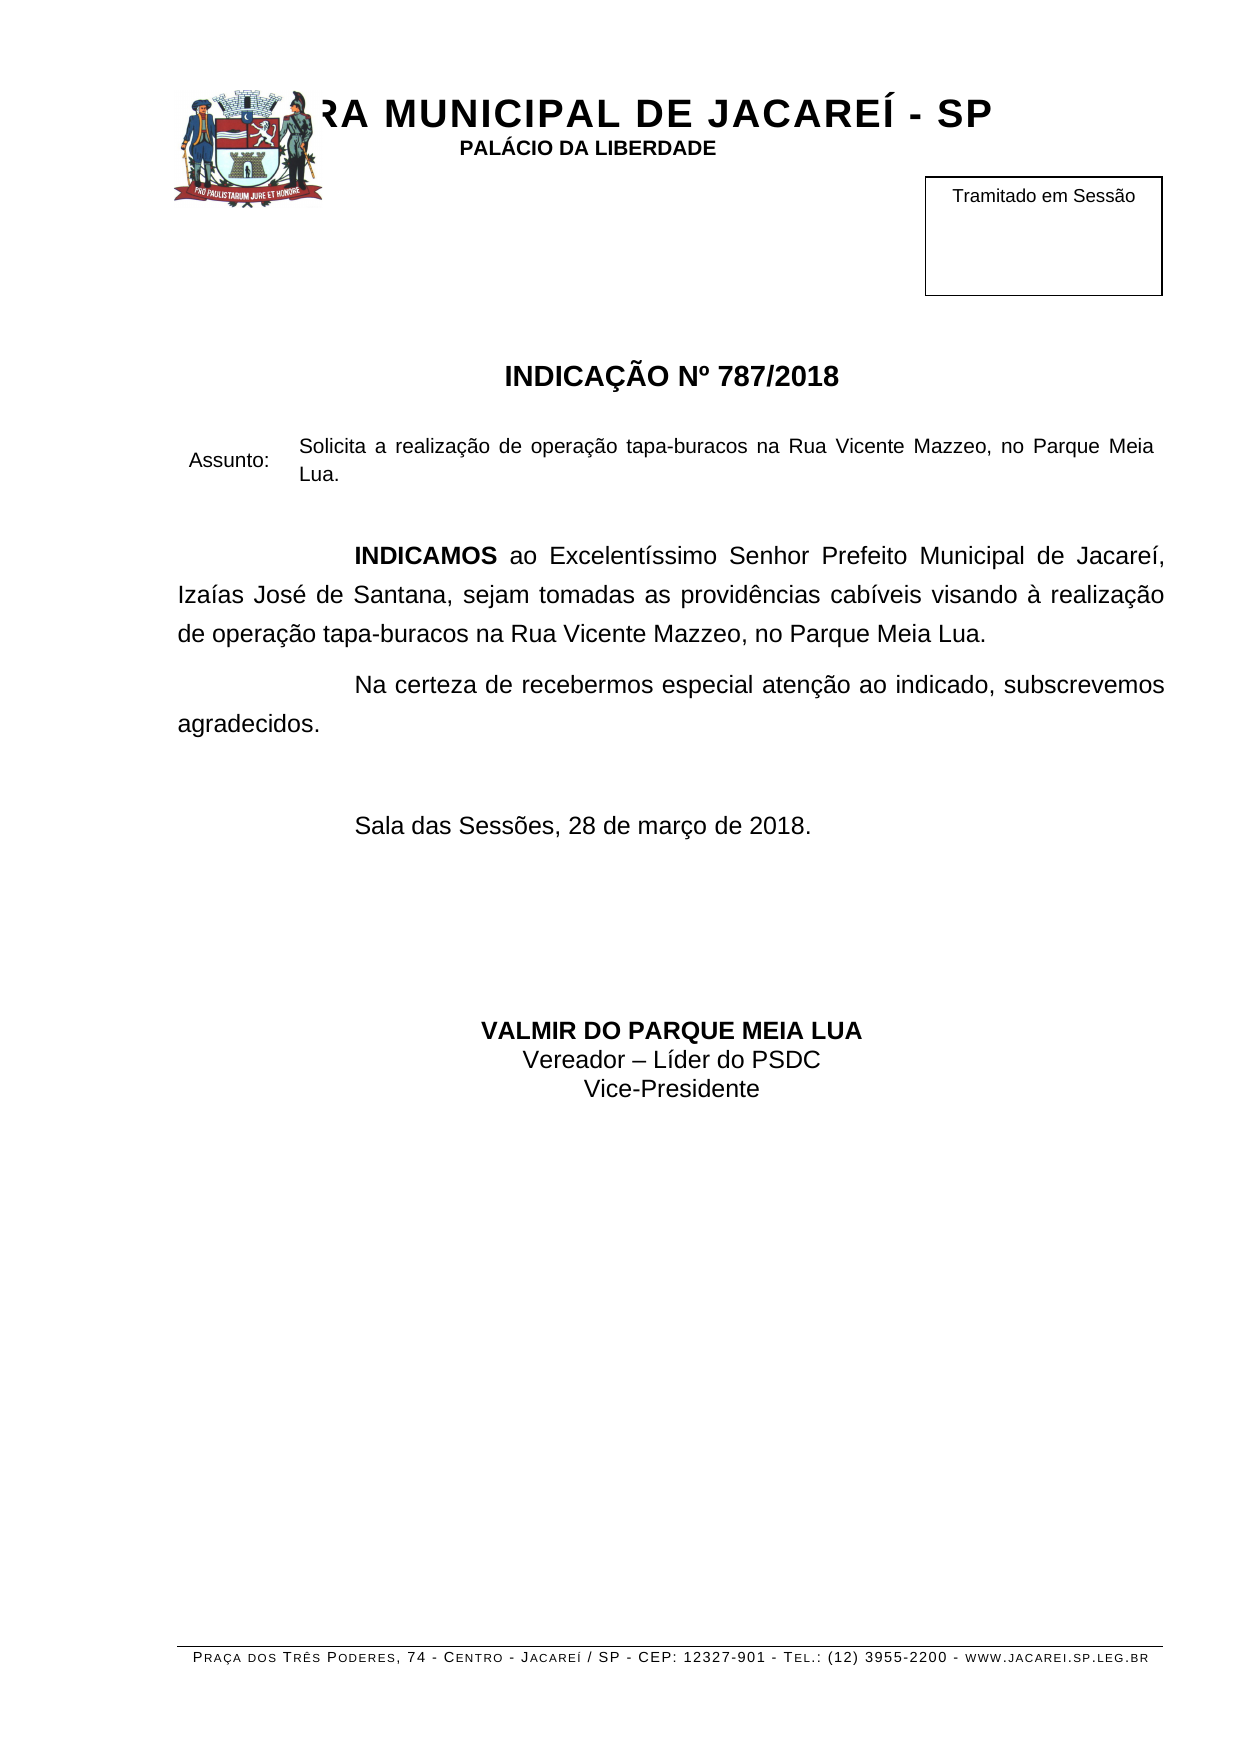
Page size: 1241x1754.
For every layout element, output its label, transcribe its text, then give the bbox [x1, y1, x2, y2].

text das , 28 de março de 2018. [177, 811, 1166, 840]
text Na certeza de recebermos especial atenção ao indicado, subscrevemos agradecidos. [177, 670, 1166, 737]
text Vice-Presidente [177, 1074, 1166, 1102]
text INDICAMOS ao Excelentíssimo Senhor Prefeito Municipal de Jacareí, Izaías José de Santana, sejam tomadas as providências cabíveis visando à realização de operação tapa-buracos na Rua Vicente Mazzeo, no Parque Meia Lua. [177, 541, 1166, 647]
text Vereador – Líder do PSDC [177, 1045, 1166, 1074]
table_header Solicita a realização de operação tapa-buracos na Rua Vicente Mazzeo, no Parque Meia Lua. [288, 434, 1166, 490]
picture [173, 90, 323, 208]
text INDICAÇÃO nº 787/2018 [177, 359, 1166, 392]
table_header : [177, 434, 288, 490]
text VALMIR DO PARQUE MEIA LUA [177, 1016, 1166, 1045]
